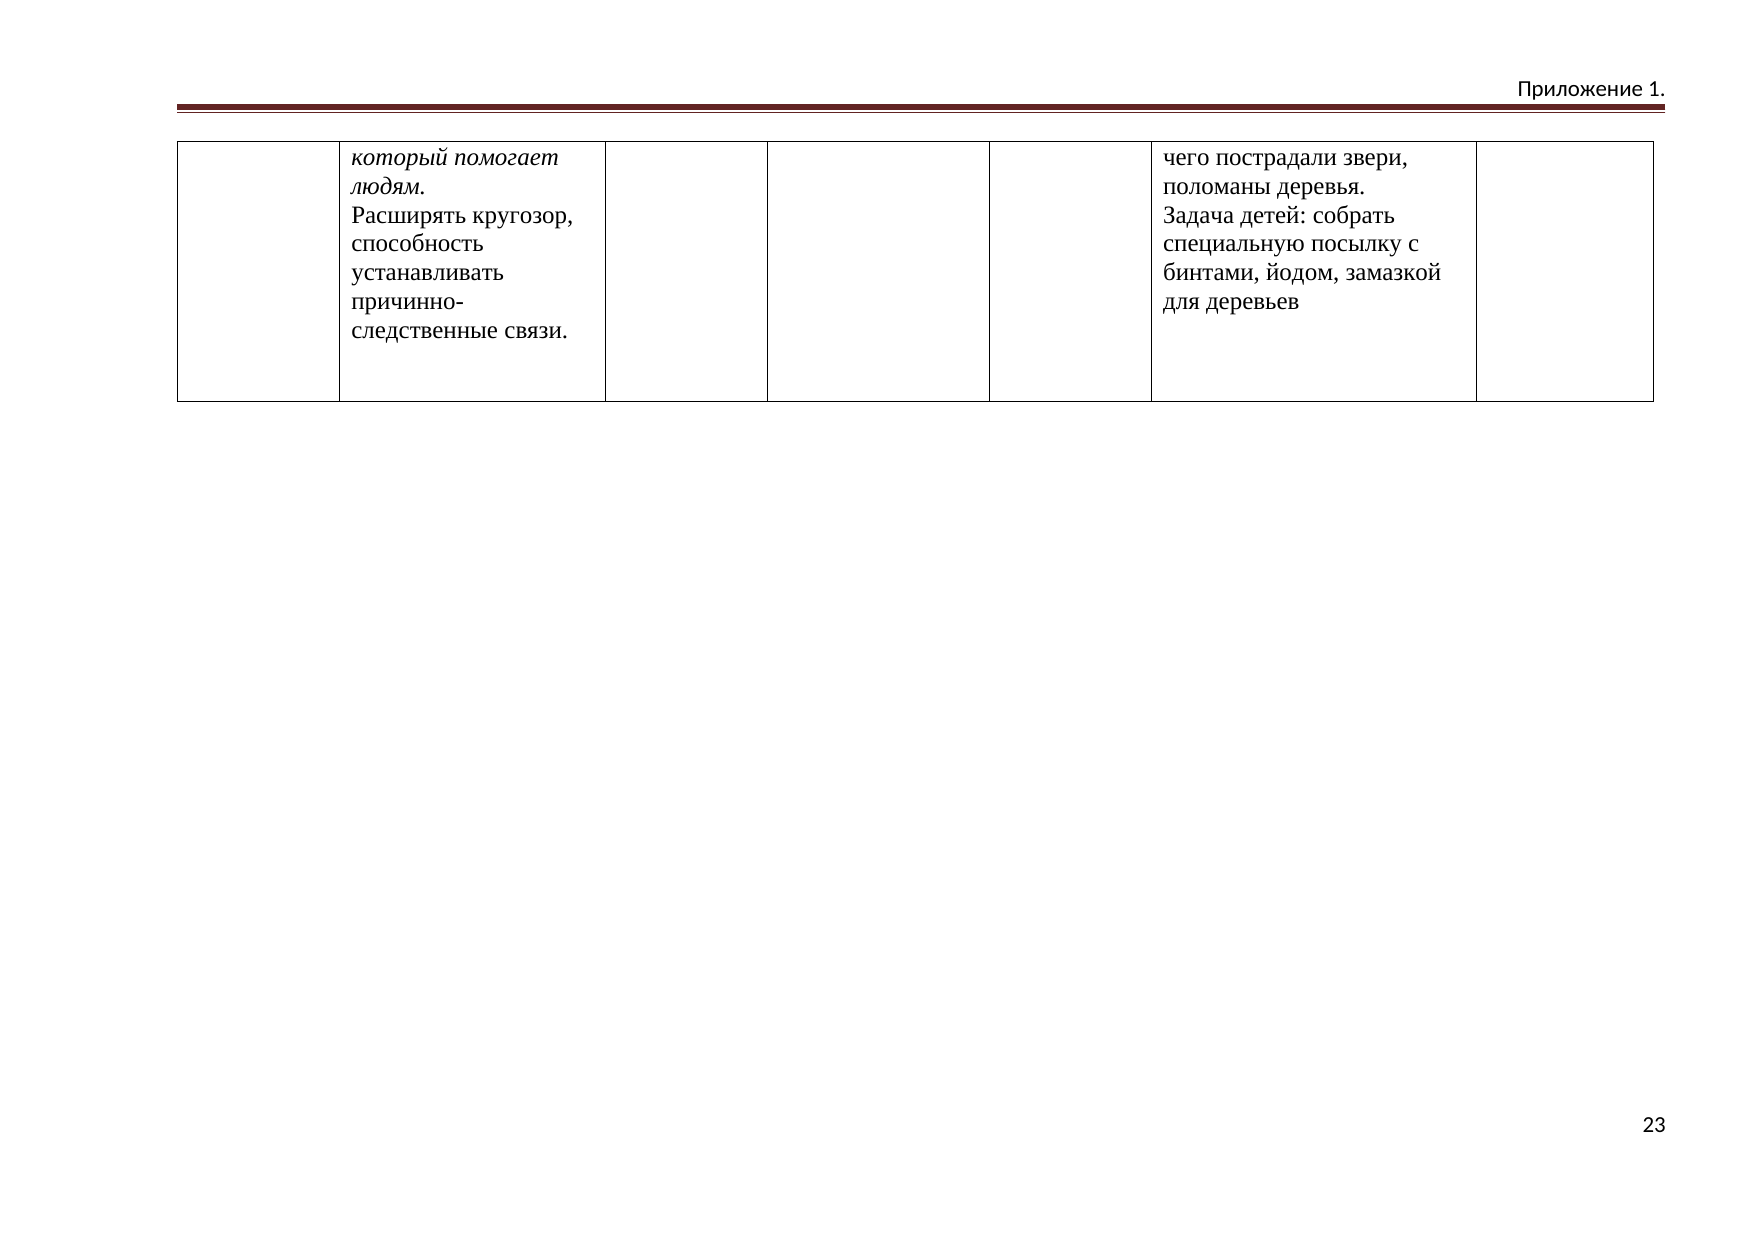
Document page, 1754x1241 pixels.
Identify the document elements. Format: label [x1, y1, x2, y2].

table_cell [340, 142, 605, 401]
table_cell [606, 142, 767, 401]
table_cell [1152, 142, 1476, 401]
table_cell [178, 142, 339, 401]
table_cell [990, 142, 1151, 401]
table_cell [1477, 142, 1653, 401]
table_cell [768, 142, 989, 401]
